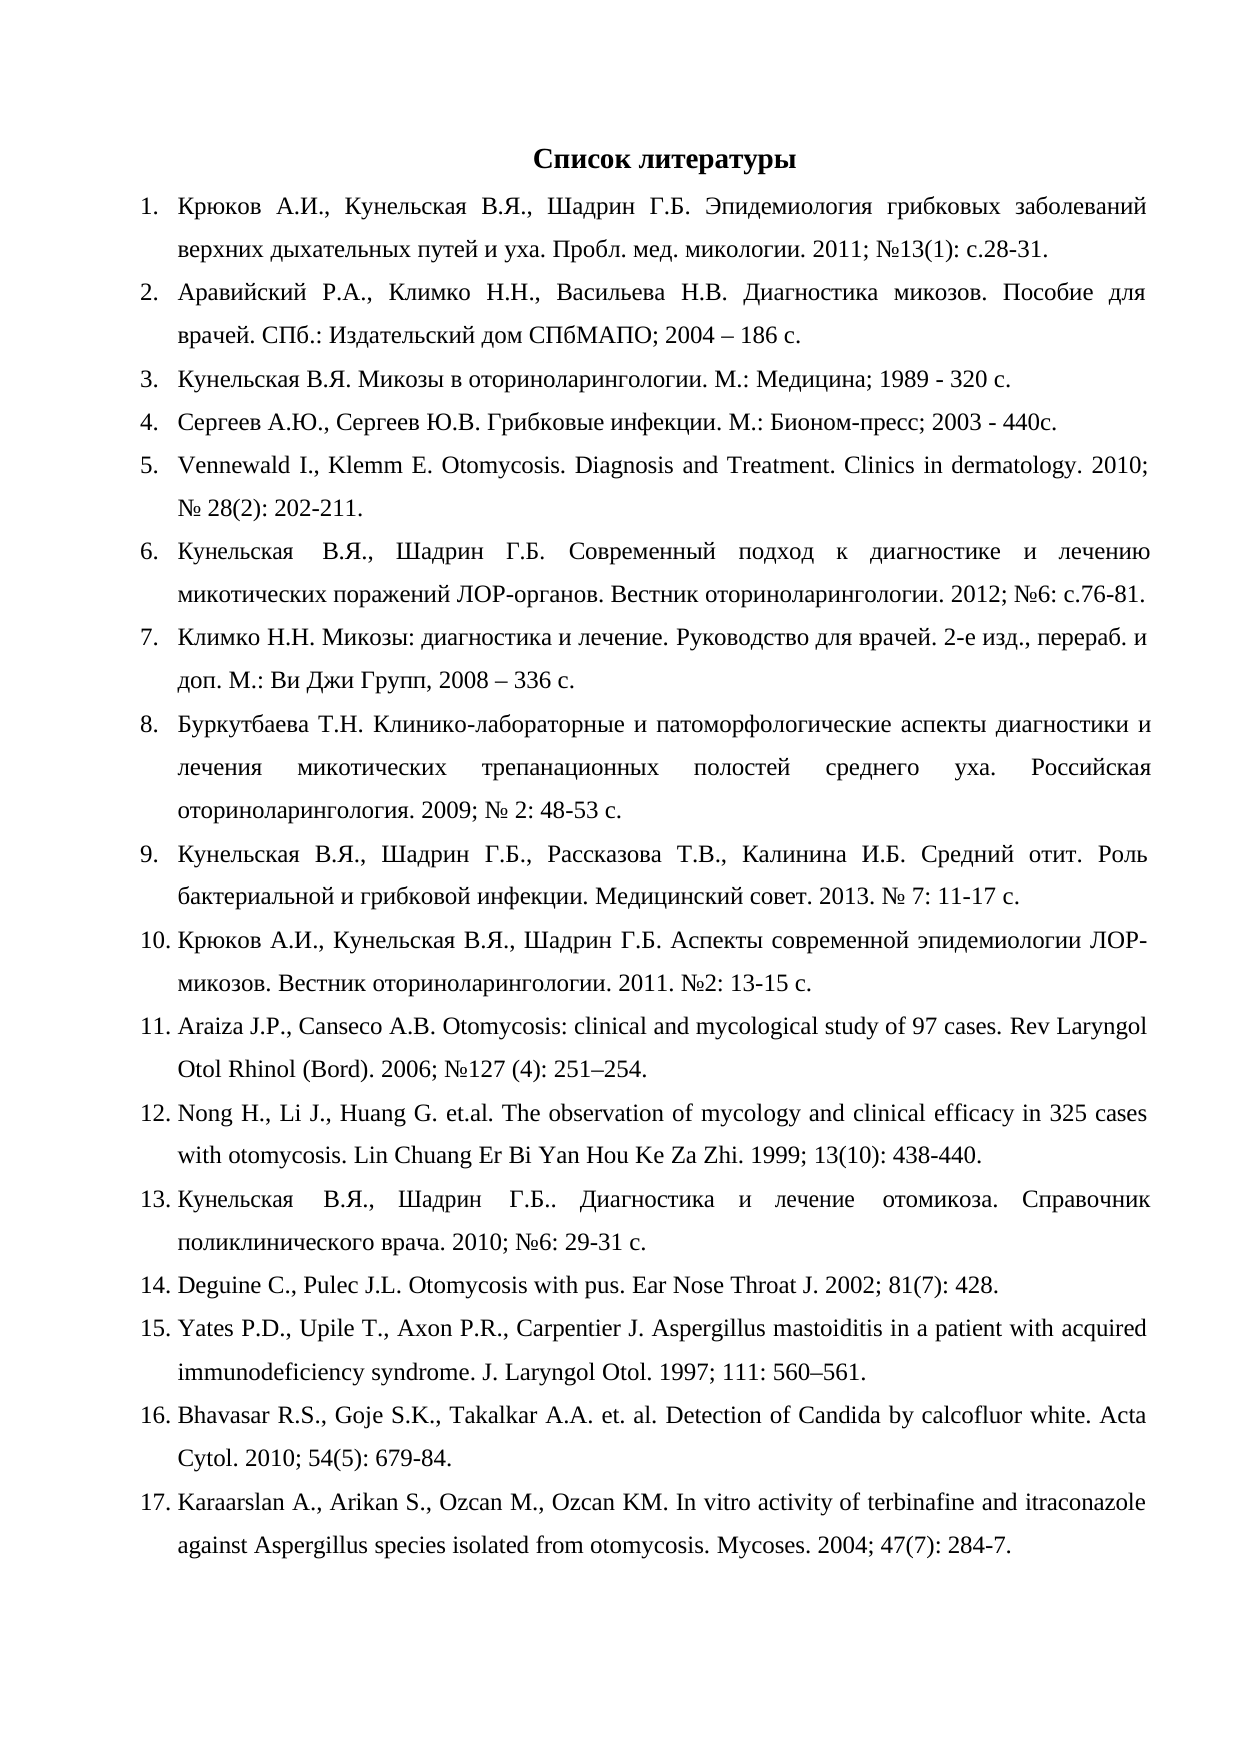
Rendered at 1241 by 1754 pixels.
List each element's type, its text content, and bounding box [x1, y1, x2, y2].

list Кунельская В.Я., Шадрин Г.Б.. Диагностика и лечение отомикоза. Справочник поликлинического врача. 2010; №6: 29-31 с. [140, 1184, 1151, 1256]
list Кунельская В.Я., Шадрин Г.Б. Современный подход к диагностике и лечению микотических поражений ЛОР-органов. Вестник оториноларингологии. 2012; №6: с.76-81. [140, 536, 1151, 608]
list Bhavasar R.S., Goje S.K., Takalkar A.A. et. al. Detection of Candida by calcofluor white. Acta Cytol. 2010; 54(5): 679-84. [140, 1400, 1151, 1472]
subtitle Список литературы [166, 141, 1163, 174]
list Vennewald I., Klemm E. Otomycosis. Diagnosis and Treatment. Clinics in dermatology. 2010; [140, 450, 1163, 479]
list Karaarslan A., Arikan S., Ozcan M., Ozcan KM. In vitro activity of terbinafine and itraconazole against Aspergillus species isolated from otomycosis. Mycoses. 2004; 47(7): 284-7. [140, 1487, 1151, 1558]
list Климко Н.Н. Микозы: диагностика и лечение. Руководство для врачей. 2-е изд., перераб. и доп. М.: Ви Джи Групп, 2008 – 336 с. [140, 622, 1151, 694]
list Nong H., Li J., Huang G. et.al. The observation of mycology and clinical efficacy in 325 cases with otomycosis. Lin Chuang Er Bi Yan Hou Ke Za Zhi. 1999; 13(10): 438-440. [140, 1098, 1151, 1169]
list Кунельская В.Я., Шадрин Г.Б., Pассказова Т.В., Калинина И.Б. Средний отит. Роль бактериальной и грибковой инфекции. Медицинский совет. 2013. № 7: 11-17 с. [140, 839, 1151, 910]
list Аравийский Р.А., Климко Н.Н., Васильева Н.В. Диагностика микозов. Пособие для врачей. СПб.: Издательский дом СПбМАПО; 2004 – 186 с. [140, 277, 1151, 349]
list Буркутбаева Т.Н. Клинико-лабораторные и патоморфологические аспекты диагностики и лечения микотических трепанационных полостей среднего уха. Российская оториноларингология. 2009; № 2: 48-53 с. [140, 709, 1152, 824]
list Araiza J.P., Canseco A.B. Otomycosis: clinical and mycological study of 97 cases. Rev Laryngol Otol Rhinol (Bord). 2006; №127 (4): 251–254. [140, 1011, 1151, 1083]
list Сергеев А.Ю., Сергеев Ю.В. Грибковые инфекции. М.: Бионом-пресс; 2003 - 440с. [140, 407, 1163, 435]
list Deguine C., Pulec J.L. Otomycosis with pus. Ear Nose Throat J. 2002; 81(7): 428. [140, 1270, 1163, 1299]
text № 28(2): 202-211. [177, 493, 1163, 522]
list Кунельская В.Я. Микозы в оториноларингологии. М.: Медицина; 1989 - 320 с. [140, 364, 1163, 392]
list Крюков А.И., Кунельская В.Я., Шадрин Г.Б. Аспекты современной эпидемиологии ЛОР- микозов. Вестник оториноларингологии. 2011. №2: 13-15 с. [140, 925, 1151, 997]
list Крюков А.И., Кунельская В.Я., Шадрин Г.Б. Эпидемиология грибковых заболеваний верхних дыхательных путей и уха. Пробл. мед. микологии. 2011; №13(1): с.28-31. [140, 191, 1151, 262]
list Yates P.D., Upile T., Axon P.R., Carpentier J. Aspergillus mastoiditis in a patient with acquired immunodeficiency syndrome. J. Laryngol Otol. 1997; 111: 560–561. [140, 1313, 1151, 1385]
